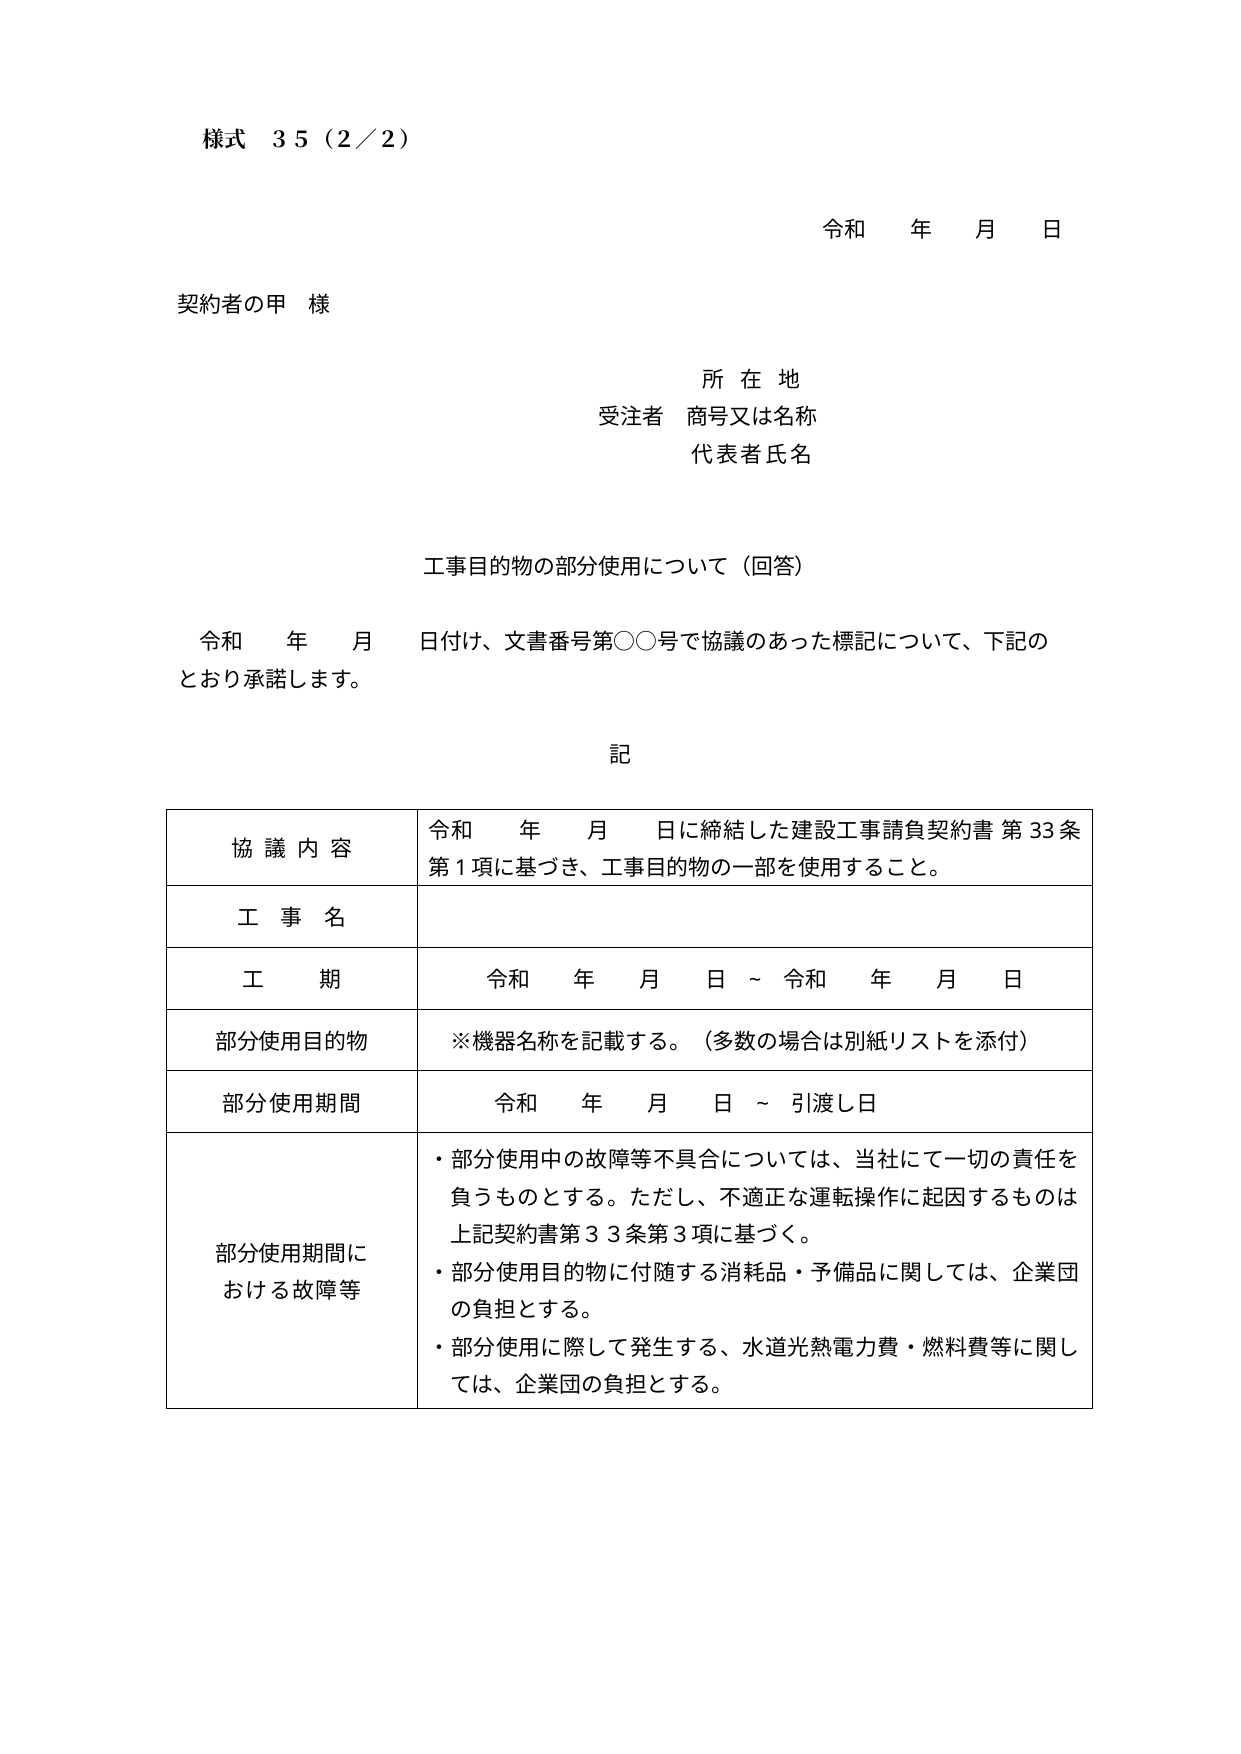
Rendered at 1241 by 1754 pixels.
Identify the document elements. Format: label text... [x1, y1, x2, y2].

table_cell 工期 [167, 948, 417, 1008]
list 令和 年 月 日 [177, 209, 1063, 246]
table_cell ※機器名称を記載する。（多数の場合は別紙リストを添付） [418, 1010, 1092, 1070]
table_cell [418, 886, 1092, 947]
table_cell 工事名 [167, 886, 417, 947]
list 代表者氏名 [177, 434, 1063, 471]
list 所在地 [177, 359, 1063, 396]
list 受注者 商号又は名称 [177, 396, 1063, 434]
list 令和 年 月 日付け、文書番号第○○号で協議のあった標記について、下記のとおり承諾します。 [177, 621, 1063, 696]
table_cell 令和 年 月 日 ~ 令和 年 月 日 [418, 948, 1092, 1008]
table_cell 部分使用期間 [167, 1071, 417, 1132]
subtitle 記 [177, 734, 1063, 771]
list 契約者の甲 様 [177, 284, 1063, 321]
table_cell 部分使用目的物 [167, 1010, 417, 1070]
table_cell ・部分使用中の故障等不具合については、当社にて一切の責任を負うものとする。ただし、不適正な運転操作に起因するものは上記契約書第３３条第３項に基づく。 ・部分使用目的物に付随する消耗品・予備品に関しては、企業団の負担とする。 ・部分使用に際して発生する、水道光熱電力費・燃料費等に関しては、企業団の負担とする。 [418, 1133, 1092, 1408]
table_cell 令和 年 月 日 ~ 引渡し日 [418, 1071, 1092, 1132]
list 工事目的物の部分使用について（回答） [177, 546, 1063, 584]
table_header 協議内容 [167, 810, 417, 885]
table_header 令和 年 月 日に締結した建設工事請負契約書 第33条 第1項に基づき、工事目的物の一部を使用すること。 [418, 810, 1092, 885]
table_cell 部分使用期間に おける故障等 [167, 1133, 417, 1408]
